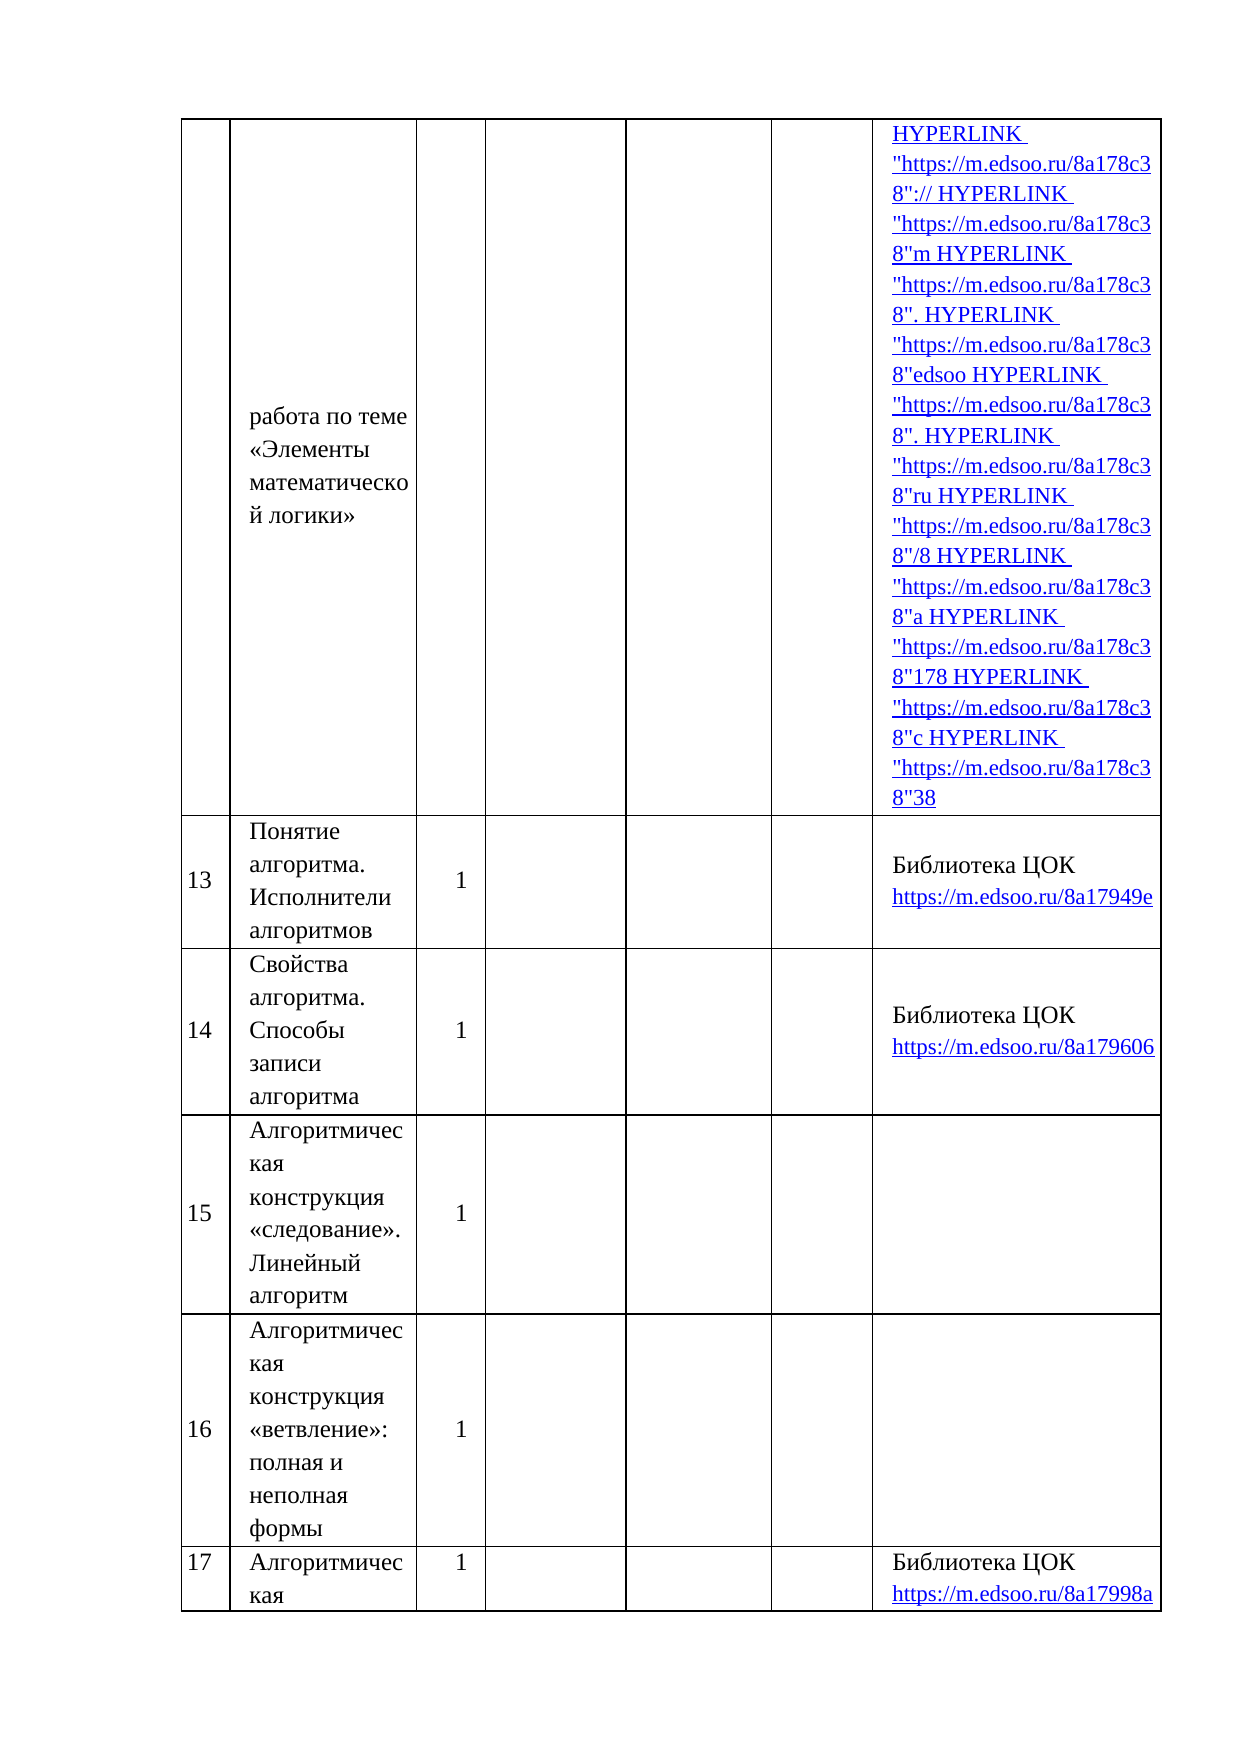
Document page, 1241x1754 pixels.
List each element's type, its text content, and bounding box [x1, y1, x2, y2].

table_cell [486, 1116, 625, 1313]
table_cell [627, 1116, 771, 1313]
table_cell 1 [417, 120, 485, 814]
table_cell [873, 1315, 1160, 1546]
table_cell 14 [182, 949, 229, 1114]
table_cell Алгоритмическая конструкция «следование». Линейный алгоритм [231, 1116, 416, 1313]
table_cell Библиотека ЦОК https://m.edsoo.ru/8a179606 [873, 949, 1160, 1114]
table_cell [772, 1315, 872, 1546]
table_cell [772, 816, 872, 948]
table_cell [486, 949, 625, 1114]
table_cell [627, 816, 771, 948]
table_cell Понятие алгоритма. Исполнители алгоритмов [231, 816, 416, 948]
table_cell [873, 1116, 1160, 1313]
table_cell [772, 1116, 872, 1313]
table_cell 13 [182, 816, 229, 948]
table_cell Свойства алгоритма. Способы записи алгоритма [231, 949, 416, 1114]
table_cell 17 [182, 1547, 229, 1610]
table_cell [772, 120, 872, 814]
table_cell 12 [182, 120, 229, 814]
table_cell Алгоритмическая конструкция «ветвление»: полная и неполная формы [231, 1315, 416, 1546]
table_cell [772, 949, 872, 1114]
table_cell [627, 1547, 771, 1610]
table_cell [627, 1315, 771, 1546]
table_cell [772, 1547, 872, 1610]
table_cell [627, 949, 771, 1114]
table_cell 1 [417, 1116, 485, 1313]
table_cell [627, 120, 771, 814]
table_cell [486, 816, 625, 948]
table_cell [231, 120, 416, 814]
table_cell 1 [417, 1315, 485, 1546]
table_cell 15 [182, 1116, 229, 1313]
table_cell Библиотека ЦОК https://m.edsoo.ru/8a17949e [873, 816, 1160, 948]
table_cell 16 [182, 1315, 229, 1546]
table_cell [486, 1315, 625, 1546]
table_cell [873, 1547, 1160, 1610]
table_cell 1 [417, 1547, 485, 1610]
table_cell [486, 1547, 625, 1610]
table_cell 1 [417, 816, 485, 948]
table_cell 1 [417, 949, 485, 1114]
table_cell 1 [486, 120, 625, 814]
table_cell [231, 1547, 416, 1610]
